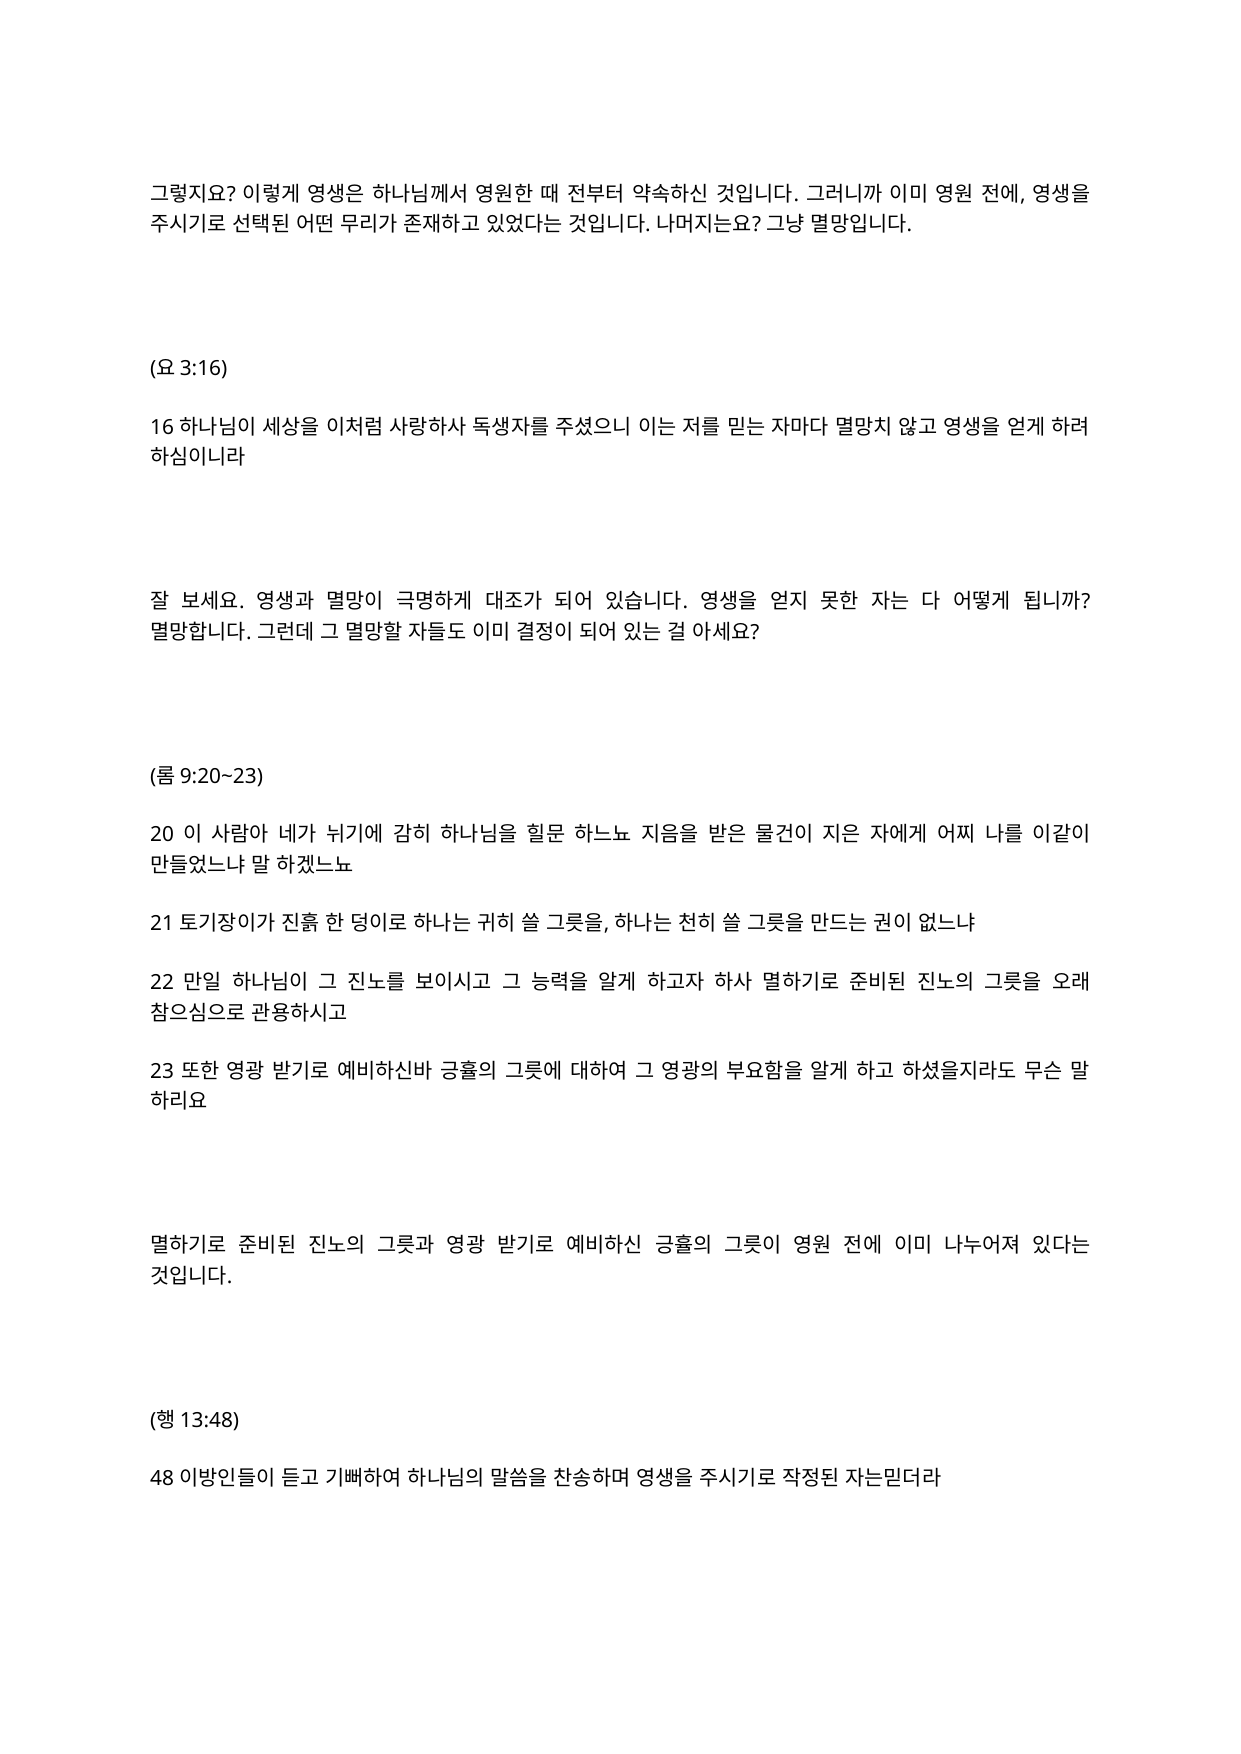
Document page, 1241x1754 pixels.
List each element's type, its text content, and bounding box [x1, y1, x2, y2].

text 22 만일 하나님이 그 진노를 보이시고 그 능력을 알게 하고자 하사 멸하기로 준비된 진노의 그릇을 오래 참으심으로 관용하시고 [150, 965, 1090, 1026]
text 잘 보세요. 영생과 멸망이 극명하게 대조가 되어 있습니다. 영생을 얻지 못한 자는 다 어떻게 됩니까? 멸망합니다. 그런데 그 멸망할 자들도 이미 결정이 되어 있는 걸 아세요? [150, 584, 1090, 645]
text 멸하기로 준비된 진노의 그릇과 영광 받기로 예비하신 긍휼의 그릇이 영원 전에 이미 나누어져 있다는 것입니다. [150, 1229, 1090, 1289]
text (행13:48) [150, 1403, 1090, 1433]
text 그렇지요? 이렇게 영생은 하나님께서 영원한 때 전부터 약속하신 것입니다. 그러니까 이미 영원 전에, 영생을 주시기로 선택된 어떤 무리가 존재하고 있었다는 것입니다. 나머지는요? 그냥 멸망입니다. [150, 177, 1090, 238]
text 20 이 사람아 네가 뉘기에 감히 하나님을 힐문 하느뇨 지음을 받은 물건이 지은 자에게 어찌 나를 이같이 만들었느냐 말 하겠느뇨 [150, 818, 1090, 878]
text (롬9:20~23) [150, 759, 1090, 789]
text 23 또한 영광 받기로 예비하신바 긍휼의 그릇에 대하여 그 영광의 부요함을 알게 하고 하셨을지라도 무슨 말 하리요 [150, 1054, 1090, 1115]
text (요3:16) [150, 352, 1090, 382]
text 48 이방인들이 듣고 기뻐하여 하나님의 말씀을 찬송하며 영생을 주시기로 작정된 자는믿더라 [150, 1462, 1090, 1492]
text 16 하나님이 세상을 이처럼 사랑하사 독생자를 주셨으니 이는 저를 믿는 자마다 멸망치 않고 영생을 얻게 하려 하심이니라 [150, 410, 1090, 471]
text 21 토기장이가 진흙 한 덩이로 하나는 귀히 쓸 그릇을, 하나는 천히 쓸 그릇을 만드는 권이 없느냐 [150, 907, 1090, 937]
